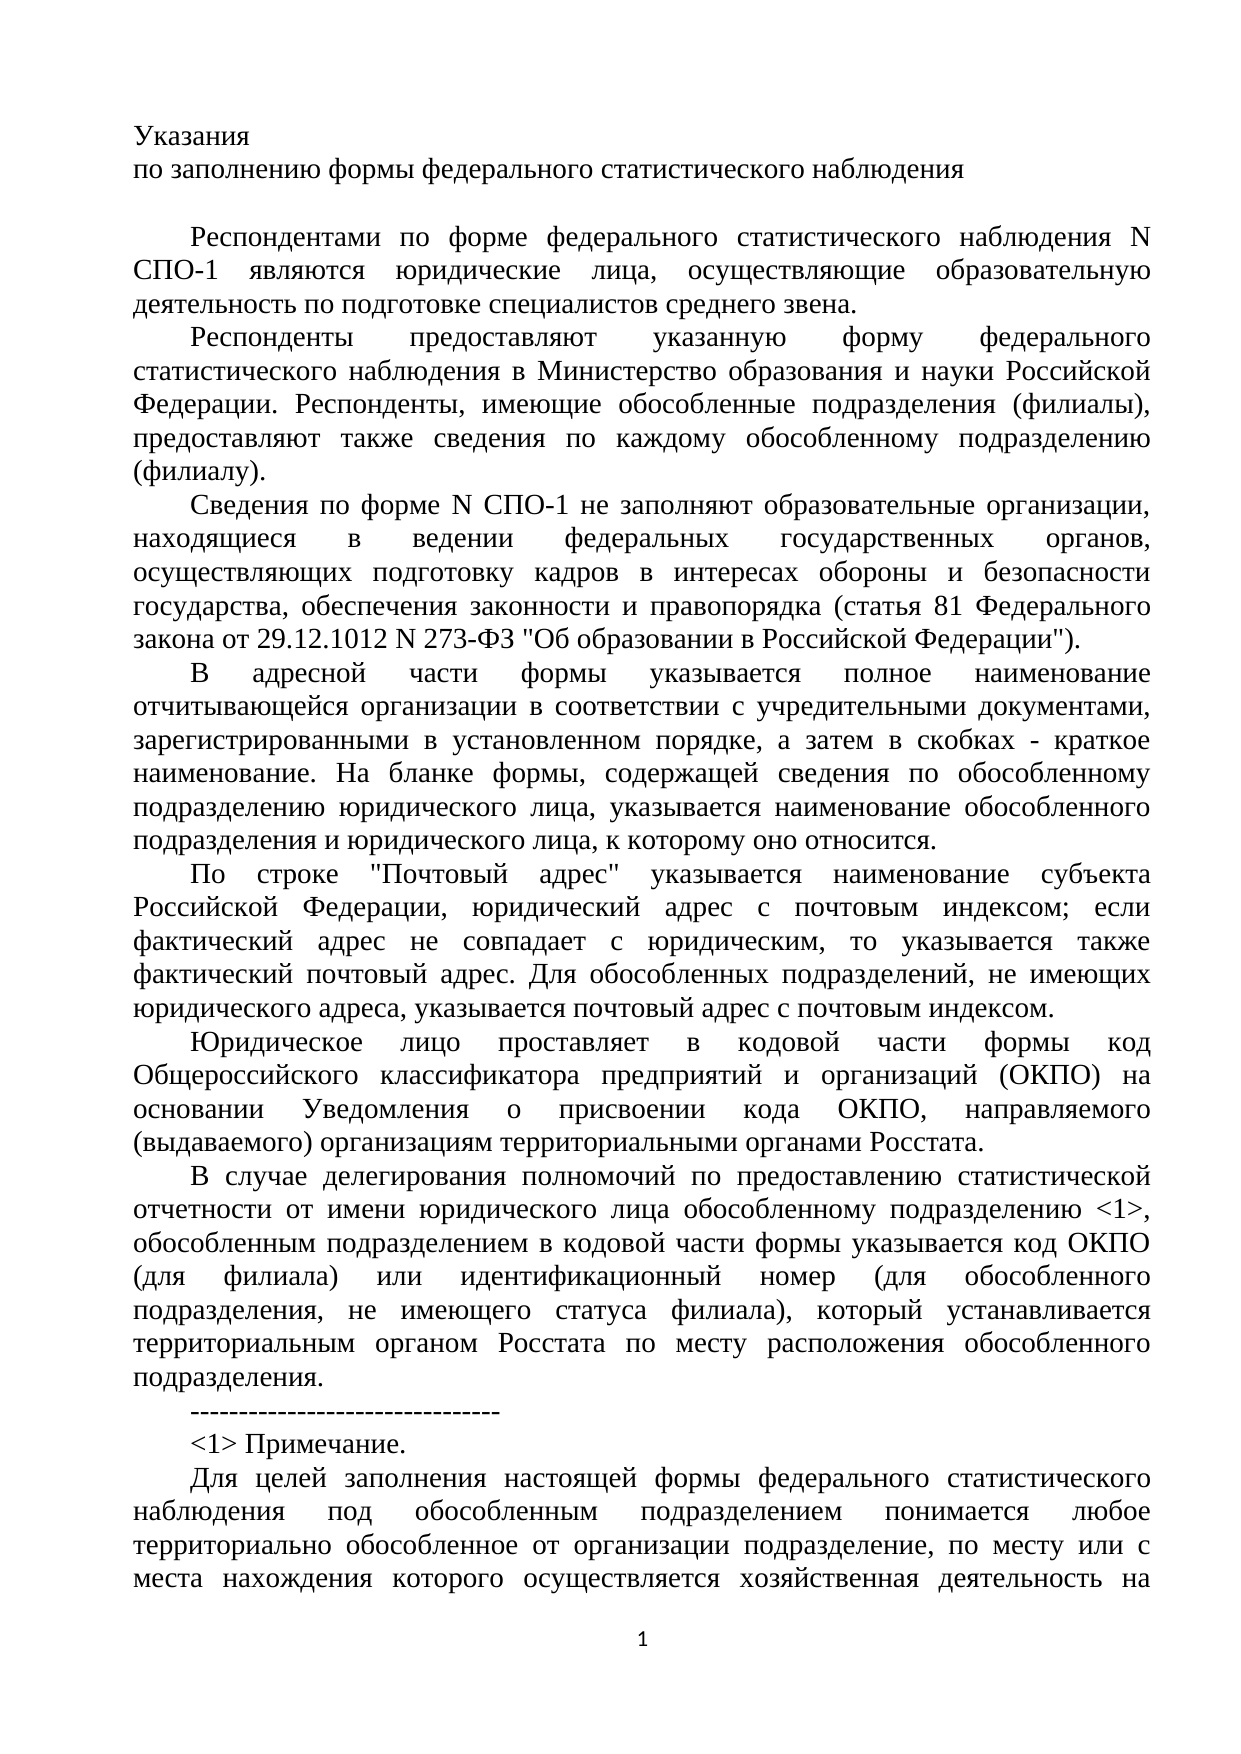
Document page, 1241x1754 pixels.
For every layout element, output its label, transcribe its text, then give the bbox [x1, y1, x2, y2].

text -------------------------------- [133, 1393, 1152, 1426]
text Указания [133, 118, 1152, 152]
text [133, 1460, 1152, 1594]
text В случае делегирования полномочий по предоставлению статистической отчетности от имени юридического лица обособленному подразделению <1>, обособленным подразделением в кодовой части формы указывается код ОКПО (для филиала) или идентификационный номер (для обособленного подразделения, не имеющего статуса филиала), который устанавливается территориальным органом Росстата по месту расположения обособленного подразделения. [133, 1158, 1152, 1393]
text Юридическое лицо проставляет в кодовой части формы код Общероссийского классификатора предприятий и организаций (ОКПО) на основании Уведомления о присвоении кода ОКПО, направляемого (выдаваемого) организациям территориальными органами Росстата. [133, 1024, 1152, 1158]
text По строке "Почтовый адрес" указывается наименование субъекта Российской Федерации, юридический адрес с почтовым индексом; если фактический адрес не совпадает с юридическим, то указывается также фактический почтовый адрес. Для обособленных подразделений, не имеющих юридического адреса, указывается почтовый адрес с почтовым индексом. [133, 856, 1152, 1024]
text В адресной части формы указывается полное наименование отчитывающейся организации в соответствии с учредительными документами, зарегистрированными в установленном порядке, а затем в скобках - краткое наименование. На бланке формы, содержащей сведения по обособленному подразделению юридического лица, указывается наименование обособленного подразделения и юридического лица, к которому оно относится. [133, 655, 1152, 856]
text Сведения по форме N СПО-1 не заполняют образовательные организации, находящиеся в ведении федеральных государственных органов, осуществляющих подготовку кадров в интересах обороны и безопасности государства, обеспечения законности и правопорядка (статья 81 Федерального закона от 29.12.1012 N 273-ФЗ "Об образовании в Российской Федерации"). [133, 487, 1152, 655]
text <1> Примечание. [133, 1426, 1152, 1460]
text Респондентами по форме федерального статистического наблюдения N СПО-1 являются юридические лица, осуществляющие образовательную деятельность по подготовке специалистов среднего звена. [133, 219, 1152, 319]
text по заполнению формы федерального статистического наблюдения [133, 152, 1152, 185]
text Респонденты предоставляют указанную форму федерального статистического наблюдения в Министерство образования и науки Российской Федерации. Респонденты, имеющие обособленные подразделения (филиалы), предоставляют также сведения по каждому обособленному подразделению (филиалу). [133, 319, 1152, 487]
